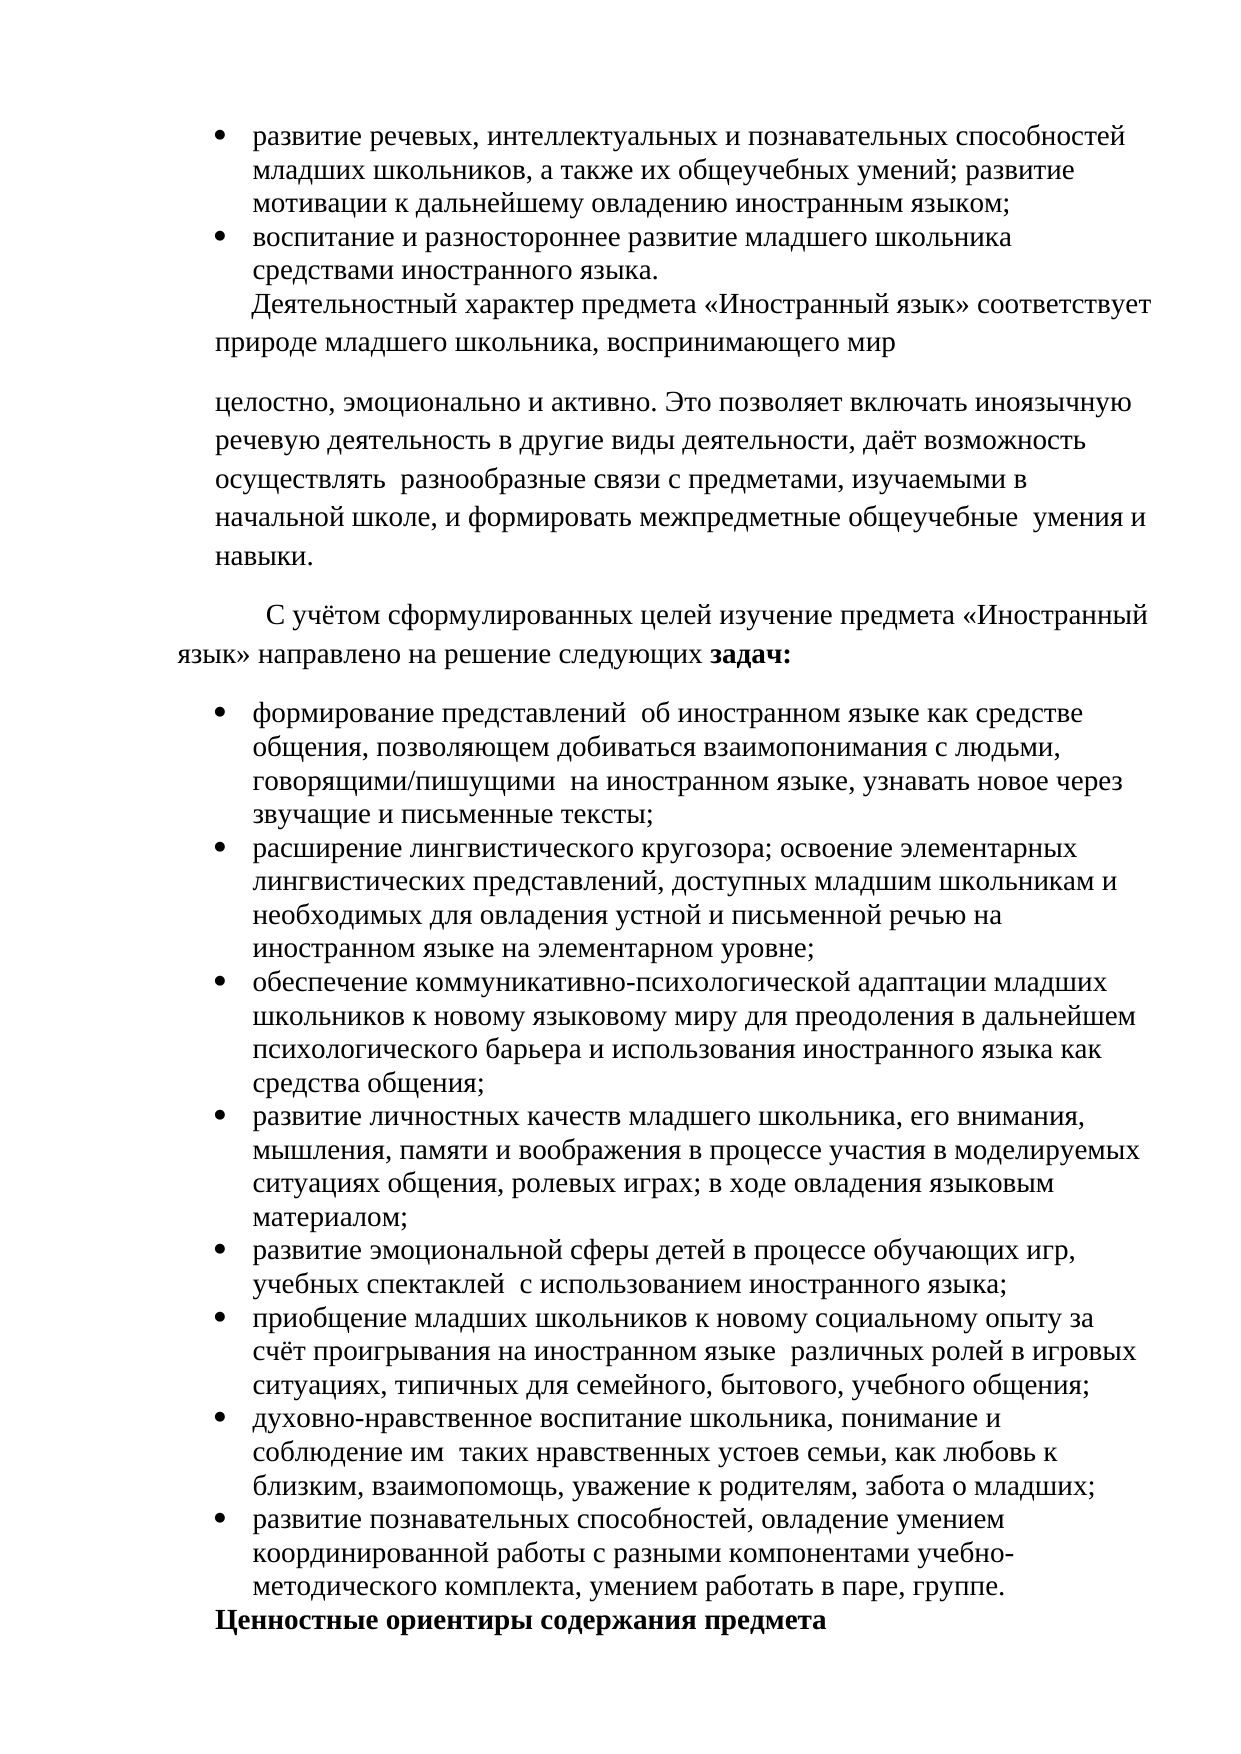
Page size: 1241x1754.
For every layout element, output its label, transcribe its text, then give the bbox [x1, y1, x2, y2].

list развитие речевых, интеллектуальных и познавательных способностей младших школьников, а также их общеучебных умений; развитие мотивации к дальнейшему овладению иностранным языком; [215, 118, 1152, 219]
list обеспечение коммуникативно-психологической адаптации младших школьников к новому языковому миру для преодоления в дальнейшем психологического барьера и использования иностранного языка как средства общения; [215, 964, 1152, 1098]
text Деятельностный характер предмета «Иностранный язык» соответствует природе младшего школьника, воспринимающего мир [215, 286, 1152, 358]
list формирование представлений об иностранном языке как средстве общения, позволяющем добиваться взаимопонимания с людьми, говорящими/пишущими на иностранном языке, узнавать новое через звучащие и письменные тексты; [215, 695, 1152, 830]
text Ценностные ориентиры содержания предмета [215, 1602, 1152, 1635]
text целостно, эмоционально и активно. Это позволяет включать иноязычную речевую деятельность в другие виды деятельности, даёт возможность осуществлять разнообразные связи с предметами, изучаемыми в начальной школе, и формировать межпредметные общеучебные умения и навыки. [215, 384, 1152, 572]
list приобщение младших школьников к новому социальному опыту за счёт проигрывания на иностранном языке различных ролей в игровых ситуациях, типичных для семейного, бытового, учебного общения; [215, 1300, 1152, 1400]
list воспитание и разностороннее развитие младшего школьника средствами иностранного языка. [215, 219, 1152, 286]
list развитие познавательных способностей, овладение умением координированной работы с разными компонентами учебно-методического комплекта, умением работать в паре, группе. [215, 1501, 1152, 1602]
list развитие личностных качеств младшего школьника, его внимания, мышления, памяти и воображения в процессе участия в моделируемых ситуациях общения, ролевых играх; в ходе овладения языковым материалом; [215, 1098, 1152, 1232]
text С учётом сформулированных целей изучение предмета «Иностранный язык» направлено на решение следующих задач: [177, 597, 1152, 669]
list развитие эмоциональной сферы детей в процессе обучающих игр, учебных спектаклей с использованием иностранного языка; [215, 1232, 1152, 1300]
list духовно-нравственное воспитание школьника, понимание и соблюдение им таких нравственных устоев семьи, как любовь к близким, взаимопомощь, уважение к родителям, забота о младших; [215, 1400, 1152, 1501]
list расширение лингвистического кругозора; освоение элементарных лингвистических представлений, доступных младшим школьникам и необходимых для овладения устной и письменной речью на иностранном языке на элементарном уровне; [215, 830, 1152, 964]
